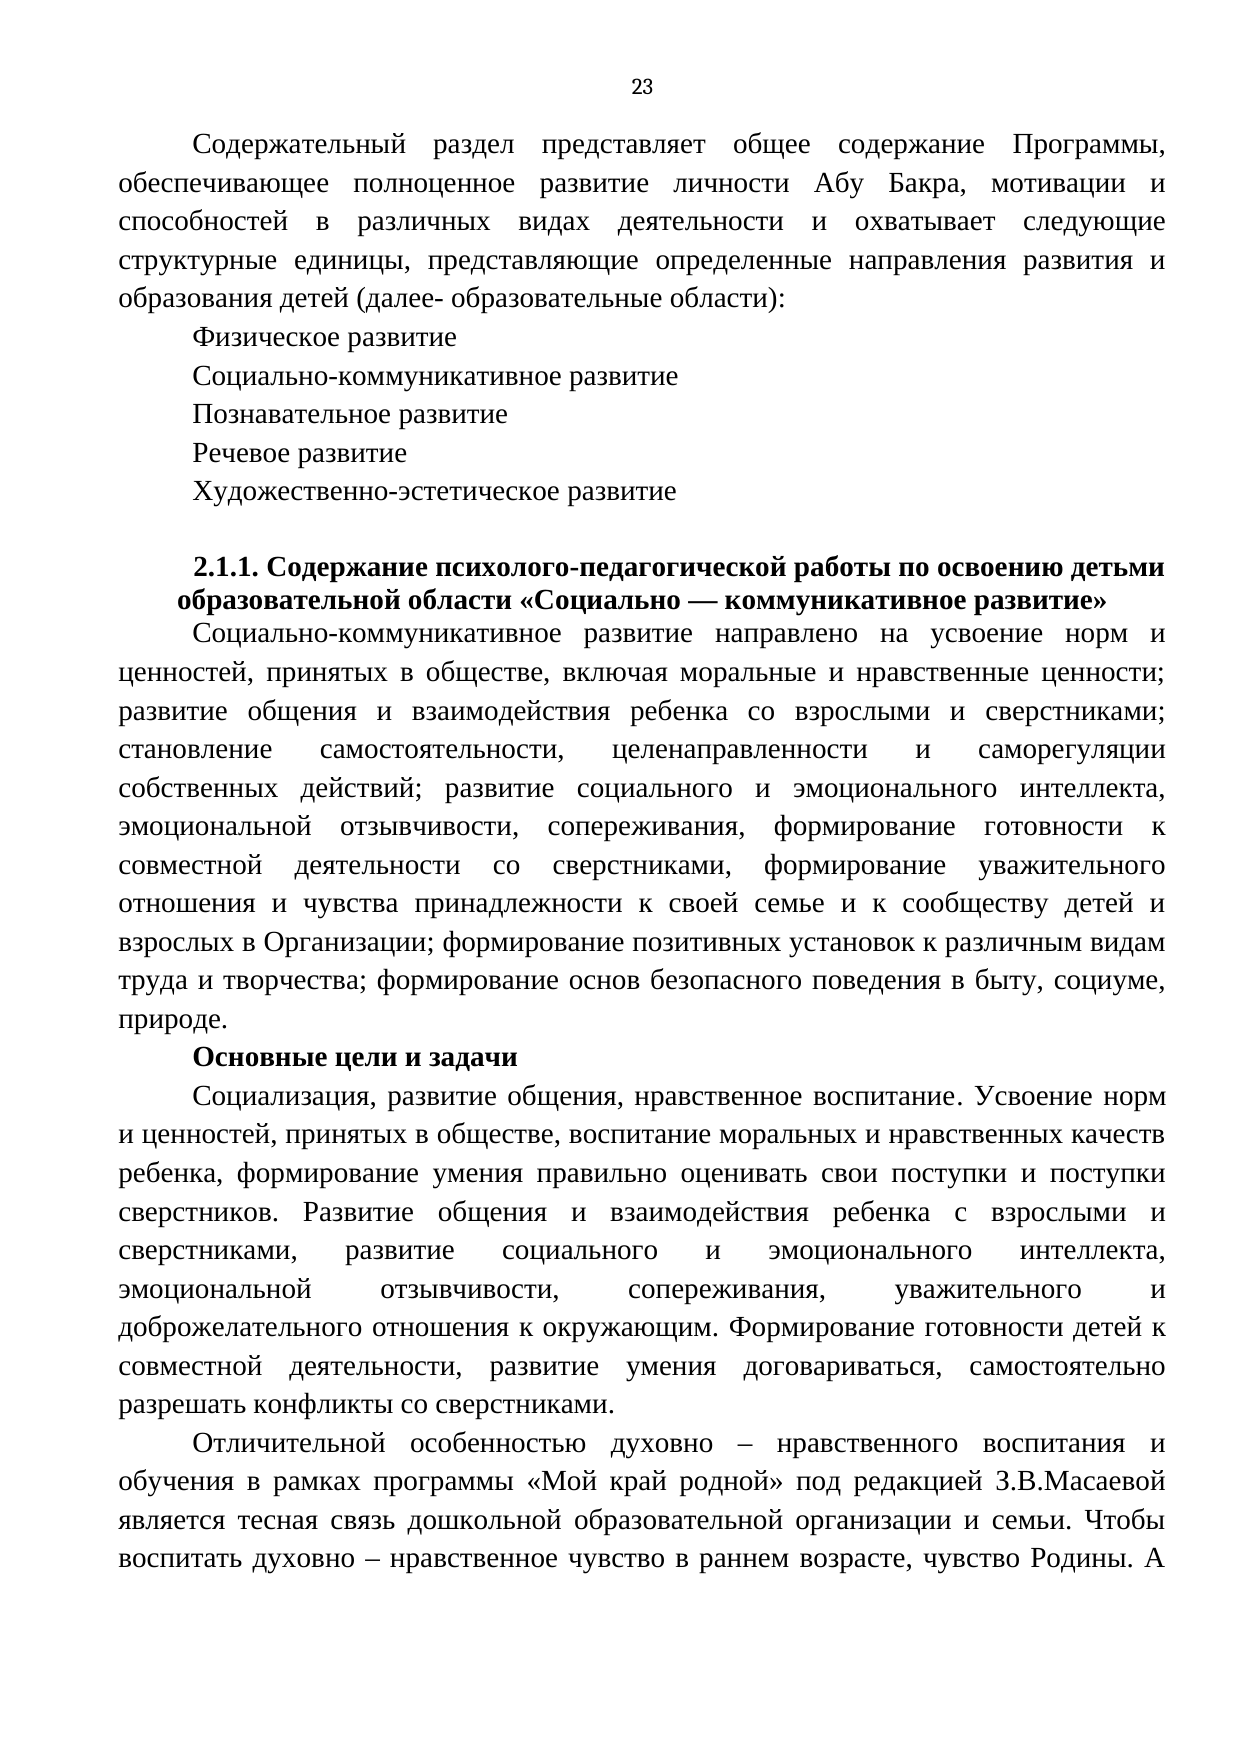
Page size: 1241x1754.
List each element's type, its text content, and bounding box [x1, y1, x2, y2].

text Основные цели и задачи [118, 1039, 1167, 1073]
text Социально-коммуникативное развитие [118, 358, 1167, 391]
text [118, 1425, 1167, 1574]
text Социально-коммуникативное развитие направлено на усвоение норм и ценностей, принятых в обществе, включая моральные и нравственные ценности; развитие общения и взаимодействия ребенка со взрослыми и сверстниками; становление самостоятельности, целенаправленности и саморегуляции собственных действий; развитие социального и эмоционального интеллекта, эмоциональной отзывчивости, сопереживания, формирование готовности к совместной деятельности со сверстниками, формирование уважительного отношения и чувства принадлежности к своей семье и к сообществу детей и взрослых в Организации; формирование позитивных установок к различным видам труда и творчества; формирование основ безопасного поведения в быту, социуме, природе. [118, 616, 1167, 1034]
text Содержательный раздел представляет общее содержание Программы, обеспечивающее полноценное развитие личности Абу Бакра, мотивации и способностей в различных видах деятельности и охватывает следующие структурные единицы, представляющие определенные направления развития и образования детей (далее- образовательные области): [118, 126, 1167, 314]
text Художественно-эстетическое развитие [118, 473, 1167, 507]
text Физическое развитие [118, 319, 1167, 353]
list 2.1.1. Содержание психолого-педагогической работы по освоению детьми образовательной области «Социально — коммуникативное развитие» [118, 550, 1167, 616]
text Социализация, развитие общения, нравственное воспитание. Усвоение норм и ценностей, принятых в обществе, воспитание моральных и нравственных качеств ребенка, формирование умения правильно оценивать свои поступки и поступки сверстников. Развитие общения и взаимодействия ребенка с взрослыми и сверстниками, развитие социального и эмоционального интеллекта, эмоциональной отзывчивости, сопереживания, уважительного и доброжелательного отношения к окружающим. Формирование готовности детей к совместной деятельности, развитие умения договариваться, самостоятельно разрешать конфликты со сверстниками. [118, 1078, 1167, 1420]
text Речевое развитие [118, 435, 1167, 468]
text Познавательное развитие [118, 396, 1167, 430]
